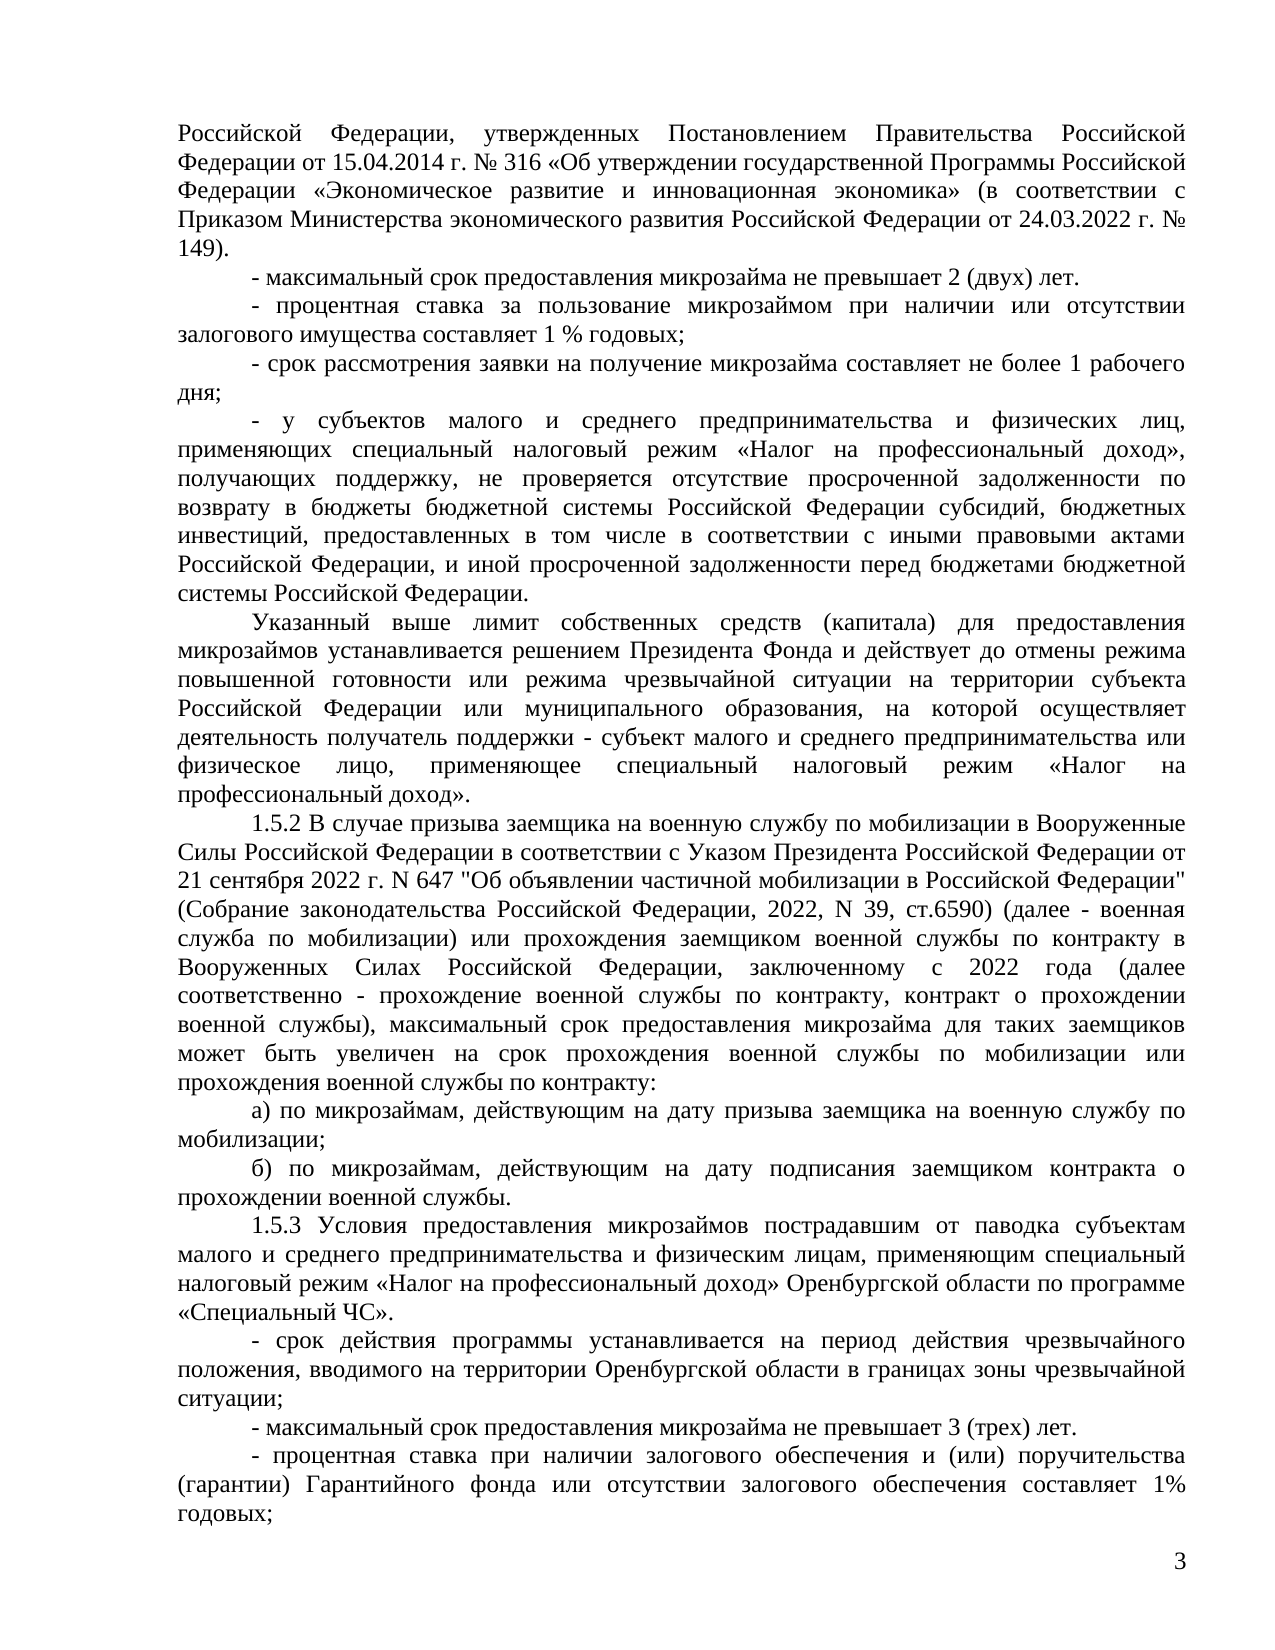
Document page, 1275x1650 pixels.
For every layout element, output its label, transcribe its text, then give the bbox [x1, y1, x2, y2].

text - у субъектов малого и среднего предпринимательства и физических лиц, применяющих специальный налоговый режим «Налог на профессиональный доход», получающих поддержку, не проверяется отсутствие просроченной задолженности по возврату в бюджеты бюджетной системы Российской Федерации субсидий, бюджетных инвестиций, предоставленных в том числе в соответствии с иными правовыми актами Российской Федерации, и иной просроченной задолженности перед бюджетами бюджетной системы Российской Федерации. [177, 406, 1186, 607]
text 1.5.2 В случае призыва заемщика на военную службу по мобилизации в Вооруженные Силы Российской Федерации в соответствии с Указом Президента Российской Федерации от 21 сентября 2022 г. N 647 "Об объявлении частичной мобилизации в Российской Федерации" (Собрание законодательства Российской Федерации, 2022, N 39, ст.6590) (далее - военная служба по мобилизации) или прохождения заемщиком военной службы по контракту в Вооруженных Силах Российской Федерации, заключенному с 2022 года (далее соответственно - прохождение военной службы по контракту, контракт о прохождении военной службы), максимальный срок предоставления микрозайма для таких заемщиков может быть увеличен на срок прохождения военной службы по мобилизации или прохождения военной службы по контракту: [177, 808, 1186, 1096]
text - срок рассмотрения заявки на получение микрозайма составляет не более 1 рабочего дня; [177, 348, 1186, 406]
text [177, 118, 1186, 262]
text а) по микрозаймам, действующим на дату призыва заемщика на военную службу по мобилизации; [177, 1096, 1186, 1153]
text б) по микрозаймам, действующим на дату подписания заемщиком контракта о прохождении военной службы. [177, 1153, 1186, 1211]
text - максимальный срок предоставления микрозайма не превышает 2 (двух) лет. [177, 262, 1186, 291]
text Указанный выше лимит собственных средств (капитала) для предоставления микрозаймов устанавливается решением Президента Фонда и действует до отмены режима повышенной готовности или режима чрезвычайной ситуации на территории субъекта Российской Федерации или муниципального образования, на которой осуществляет деятельность получатель поддержки - субъект малого и среднего предпринимательства или физическое лицо, применяющее специальный налоговый режим «Налог на профессиональный доход». [177, 607, 1186, 808]
text - процентная ставка за пользование микрозаймом при наличии или отсутствии залогового имущества составляет 1 % годовых; [177, 291, 1186, 348]
text - максимальный срок предоставления микрозайма не превышает 3 (трех) лет. [177, 1412, 1186, 1441]
text - процентная ставка при наличии залогового обеспечения и (или) поручительства (гарантии) Гарантийного фонда или отсутствии залогового обеспечения составляет 1% годовых; [177, 1441, 1186, 1527]
text 1.5.3 Условия предоставления микрозаймов пострадавшим от паводка субъектам малого и среднего предпринимательства и физическим лицам, применяющим специальный налоговый режим «Налог на профессиональный доход» Оренбургской области по программе «Специальный ЧС». [177, 1211, 1186, 1326]
text - срок действия программы устанавливается на период действия чрезвычайного положения, вводимого на территории Оренбургской области в границах зоны чрезвычайной ситуации; [177, 1326, 1186, 1412]
